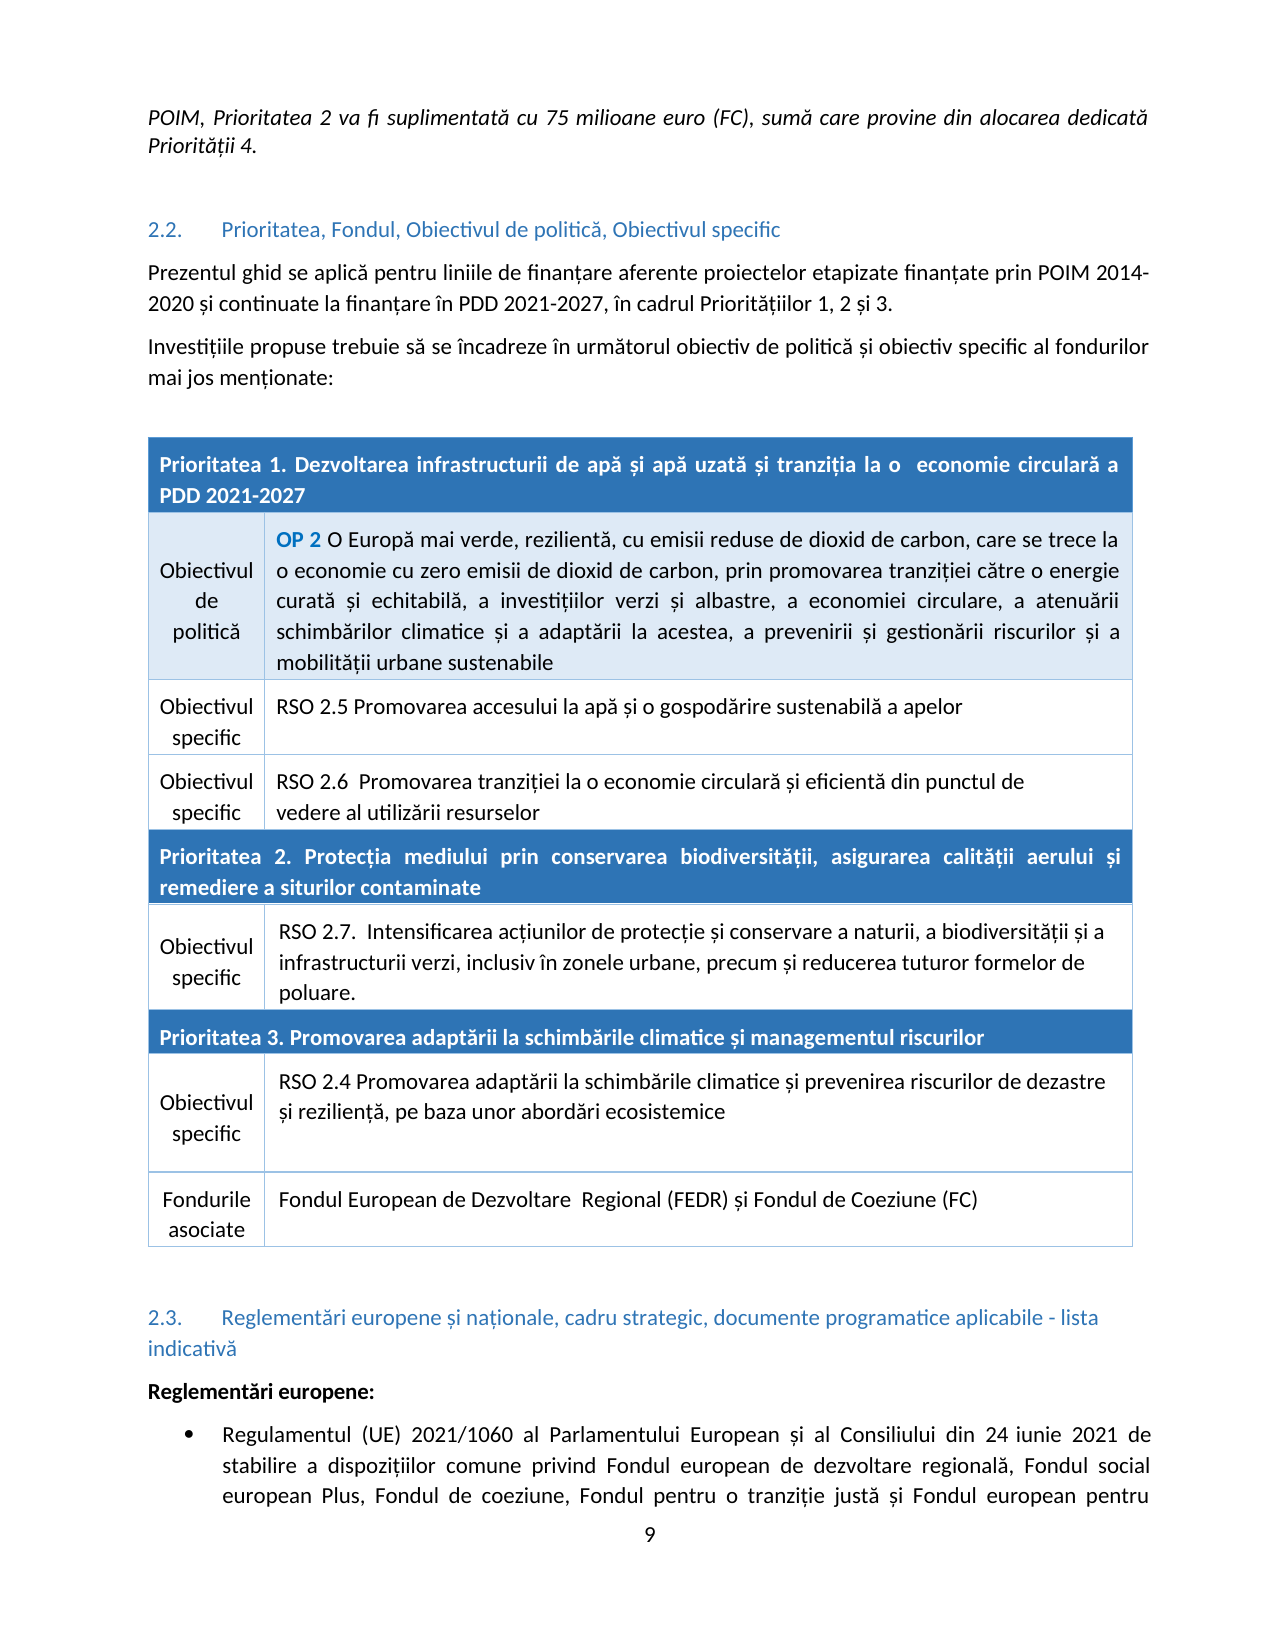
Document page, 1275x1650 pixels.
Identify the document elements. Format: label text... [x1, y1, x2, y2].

subtitle 2.3. Reglementări europene și naționale, cadru strategic, documente programatice aplicabile - lista indicativă [148, 1303, 1152, 1362]
table_cell Fondul European de Dezvoltare Regional (FEDR) și Fondul de Coeziune (FC) [265, 1173, 1132, 1246]
table_cell OP 2 O Europă mai verde, rezilientă, cu emisii reduse de dioxid de carbon, care se trece la o economie cu zero emisii de dioxid de carbon, prin promovarea tranziției către o energie curată și echitabilă, a investițiilor verzi și albastre, a economiei circulare, a atenuării schimbărilor climatice și a adaptării la acestea, a prevenirii și gestionării riscurilor și a mobilității urbane sustenabile [265, 513, 1132, 679]
table_cell Fondurile asociate [149, 1173, 264, 1246]
table_header Prioritatea 1. Dezvoltarea infrastructurii de apă și apă uzată și tranziția la o economie circulară a PDD 2021-2027 [149, 438, 1132, 512]
text Reglementări europene: [148, 1377, 1146, 1405]
table_cell Obiectivul de politică [149, 513, 264, 679]
table_cell Obiectivul specific [149, 905, 264, 1009]
table_cell Prioritatea 2. Protecţia mediului prin conservarea biodiversităţii, asigurarea calităţii aerului şi remediere a siturilor contaminate [149, 830, 1132, 903]
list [185, 1420, 1152, 1510]
table_cell RSO 2.7. Intensificarea acțiunilor de protecție și conservare a naturii, a biodiversității și a infrastructurii verzi, inclusiv în zonele urbane, precum și reducerea tuturor formelor de poluare. [265, 905, 1132, 1009]
table_cell RSO 2.6 Promovarea tranziției la o economie circulară și eficientă din punctul de vedere al utilizării resurselor [265, 755, 1132, 828]
table_cell Obiectivul specific [149, 755, 264, 828]
table_cell Prioritatea 3. Promovarea adaptării la schimbările climatice şi managementul riscurilor [149, 1010, 1132, 1053]
subtitle 2.2. Prioritatea, Fondul, Obiectivul de politică, Obiectivul specific [148, 215, 1152, 243]
table_cell Obiectivul specific [149, 680, 264, 754]
table_cell RSO 2.4 Promovarea adaptării la schimbările climatice și prevenirea riscurilor de dezastre și reziliență, pe baza unor abordări ecosistemice [265, 1054, 1132, 1171]
text Investițiile propuse trebuie să se încadreze în următorul obiectiv de politică și obiectiv specific al fondurilor mai jos menționate: [148, 332, 1152, 391]
table_cell RSO 2.5 Promovarea accesului la apă și o gospodărire sustenabilă a apelor [265, 680, 1132, 754]
table_cell Obiectivul specific [149, 1054, 264, 1171]
text Prezentul ghid se aplică pentru liniile de finanțare aferente proiectelor etapizate finanțate prin POIM 2014-2020 și continuate la finanțare în PDD 2021-2027, în cadrul Prioritățiilor 1, 2 și 3. [148, 258, 1152, 317]
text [148, 103, 1152, 159]
